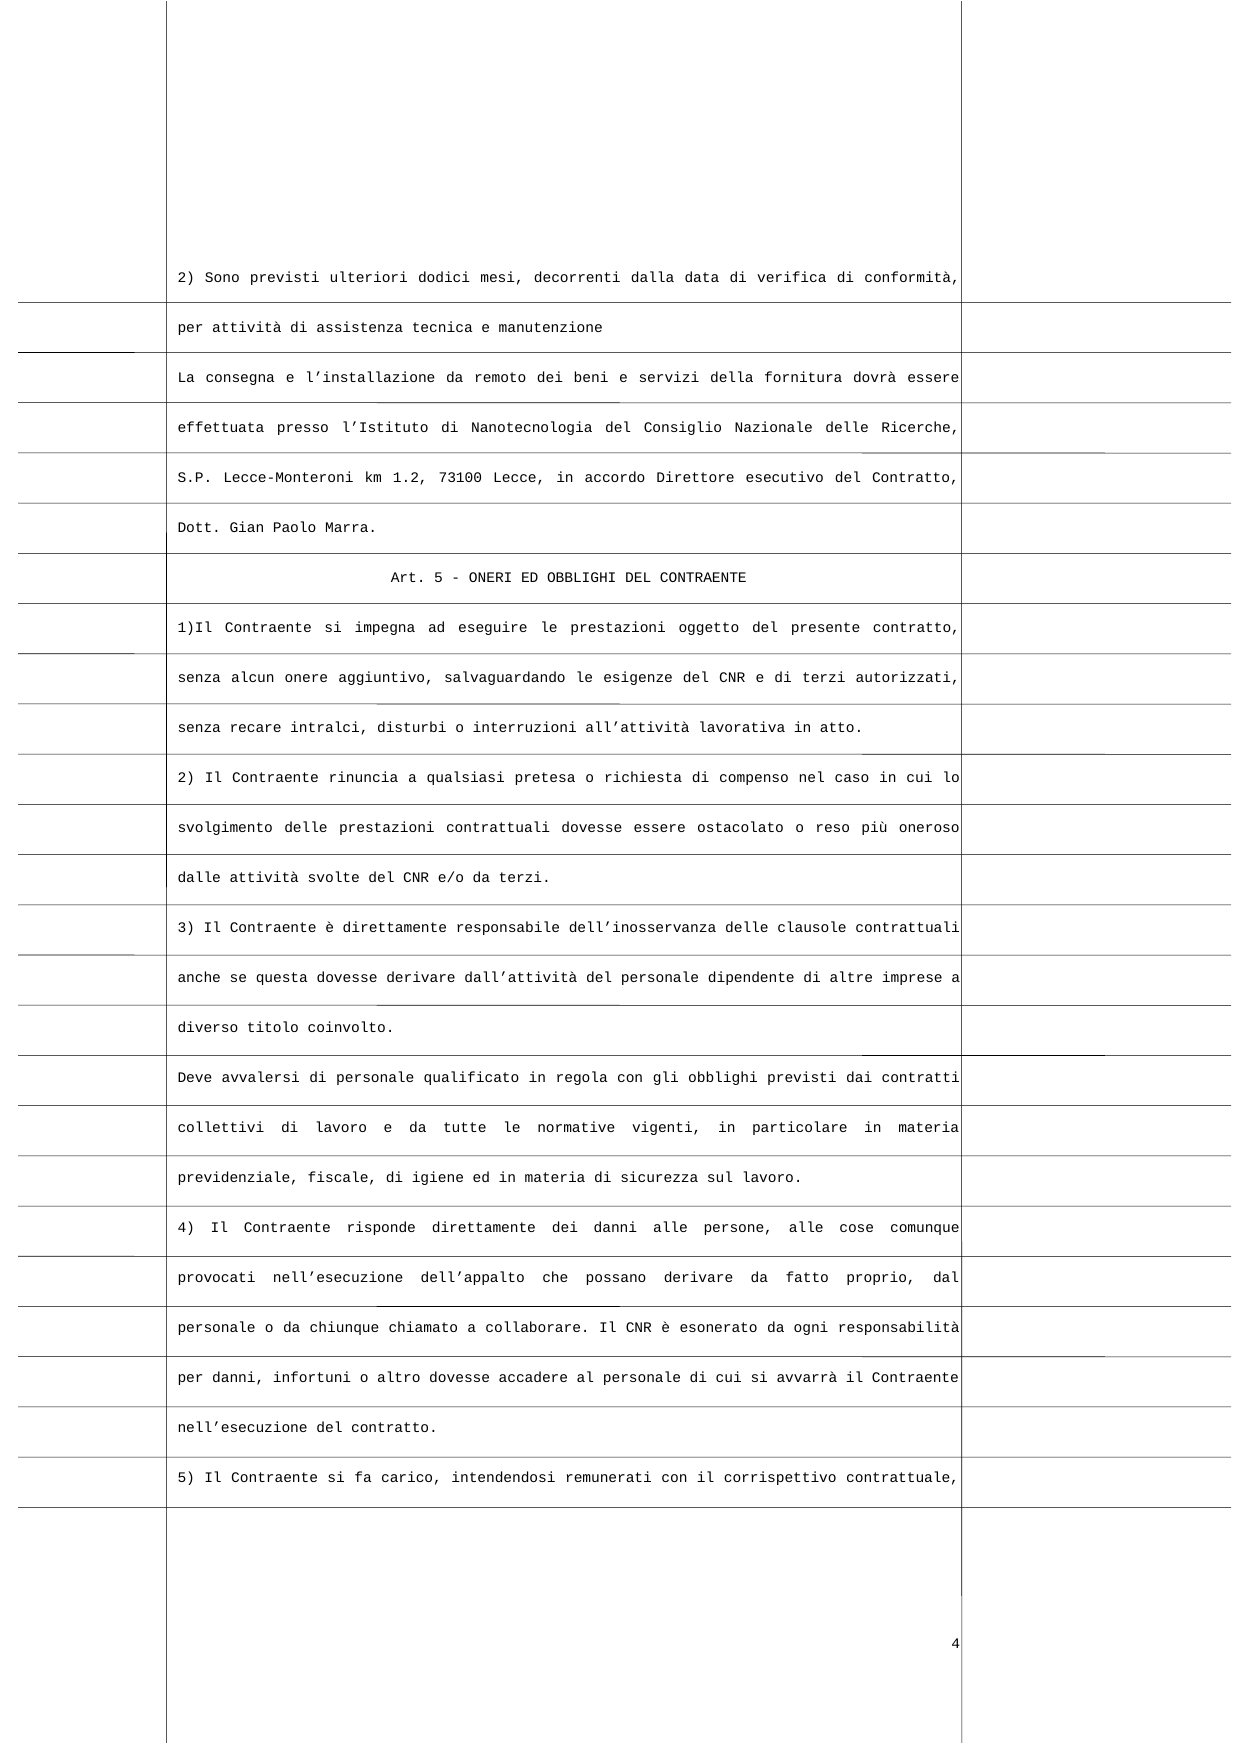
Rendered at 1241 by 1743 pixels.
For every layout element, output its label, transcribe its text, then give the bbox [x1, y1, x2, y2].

text 4) Il Contraente risponde direttamente dei danni alle persone, alle cose comunque provocati nell’esecuzione dell’appalto che possano derivare da fatto proprio, dal personale o da chiunque chiamato a collaborare. Il CNR è esonerato da ogni responsabilità per danni, infortuni o altro dovesse accadere al personale di cui si avvarrà il Contraente nell’esecuzione del contratto. [177, 1201, 960, 1451]
text 2) Sono previsti ulteriori dodici mesi, decorrenti dalla data di verifica di conformità, per attività di assistenza tecnica e manutenzione [177, 251, 960, 351]
text 2) Il Contraente rinuncia a qualsiasi pretesa o richiesta di compenso nel caso in cui lo svolgimento delle prestazioni contrattuali dovesse essere ostacolato o reso più oneroso dalle attività svolte del CNR e/o da terzi. [177, 751, 960, 901]
text Deve avvalersi di personale qualificato in regola con gli obblighi previsti dai contratti collettivi di lavoro e da tutte le normative vigenti, in particolare in materia previdenziale, fiscale, di igiene ed in materia di sicurezza sul lavoro. [177, 1051, 960, 1201]
text La consegna e l’installazione da remoto dei beni e servizi della fornitura dovrà essere effettuata presso l’Istituto di Nanotecnologia del Consiglio Nazionale delle Ricerche, S.P. Lecce-Monteroni km 1.2, 73100 Lecce, in accordo Direttore esecutivo del Contratto, Dott. Gian Paolo Marra. [177, 351, 960, 551]
text Art. 5 - ONERI ED OBBLIGHI DEL CONTRAENTE [177, 551, 960, 601]
text 3) Il Contraente è direttamente responsabile dell’inosservanza delle clausole contrattuali anche se questa dovesse derivare dall’attività del personale dipendente di altre imprese a diverso titolo coinvolto. [177, 901, 960, 1051]
text 1)Il Contraente si impegna ad eseguire le prestazioni oggetto del presente contratto, senza alcun onere aggiuntivo, salvaguardando le esigenze del CNR e di terzi autorizzati, senza recare intralci, disturbi o interruzioni all’attività lavorativa in atto. [177, 601, 960, 751]
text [177, 1451, 960, 1501]
